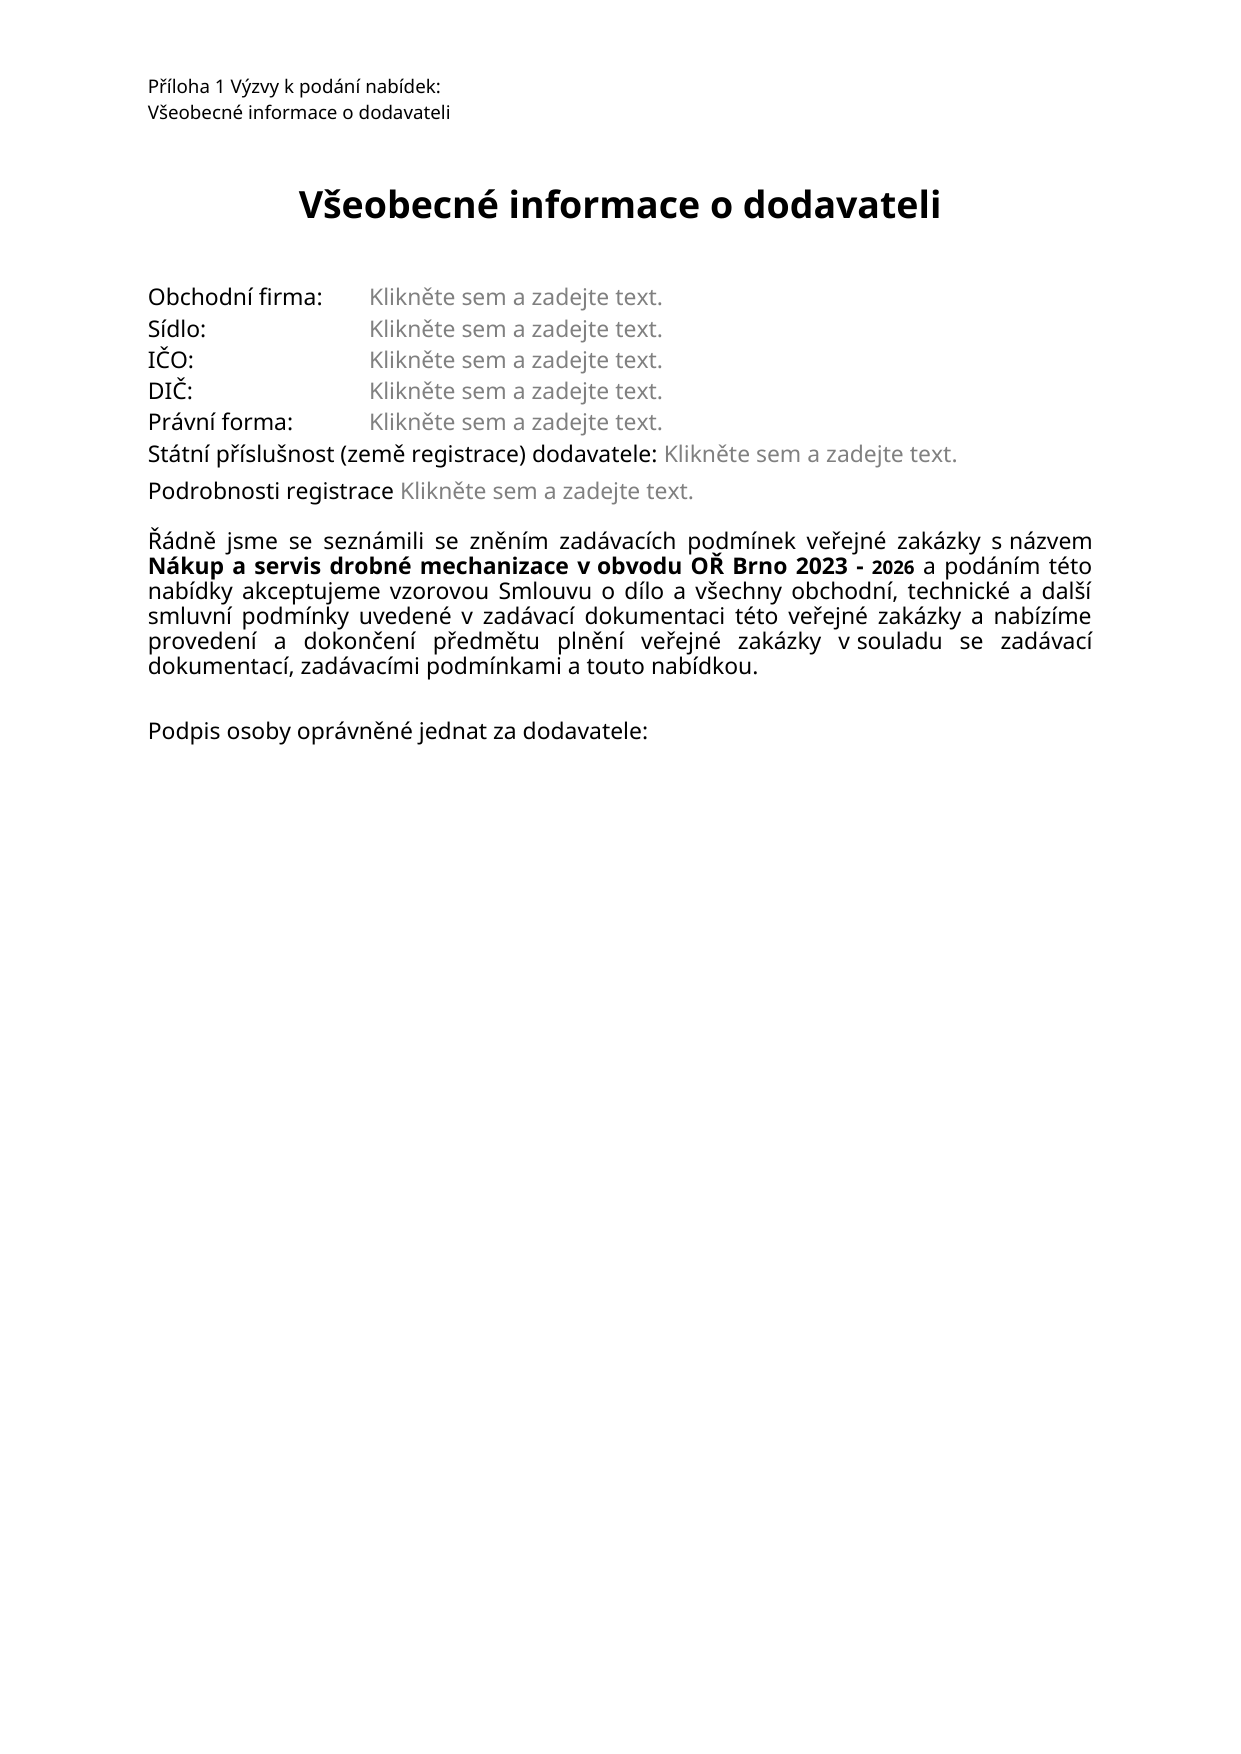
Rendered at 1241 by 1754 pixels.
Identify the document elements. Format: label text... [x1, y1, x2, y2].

text Státní příslušnost (země registrace) dodavatele: [148, 442, 1093, 467]
text Právní forma: [148, 411, 1093, 436]
text Podpis osoby oprávněné jednat za dodavatele: [148, 714, 1093, 746]
text IČO: [148, 348, 1093, 373]
text Obchodní firma: [148, 286, 1093, 311]
title Všeobecné informace o dodavateli [148, 178, 1093, 229]
text DIČ: [148, 379, 1093, 404]
text Řádně jsme se seznámili se zněním zadávacích podmínek veřejné zakázky s názvem Nákup a servis drobné mechanizace v obvodu OŘ Brno 2023 - 2026 a podáním této nabídky akceptujeme vzorovou Smlouvu o dílo a všechny obchodní, technické a další smluvní podmínky uvedené v zadávací dokumentaci této veřejné zakázky a nabízíme provedení a dokončení předmětu plnění veřejné zakázky v souladu se zadávací dokumentací, zadávacími podmínkami a touto nabídkou. [148, 529, 1093, 679]
text Sídlo: [148, 317, 1093, 342]
text Podrobnosti registrace [148, 479, 1093, 504]
